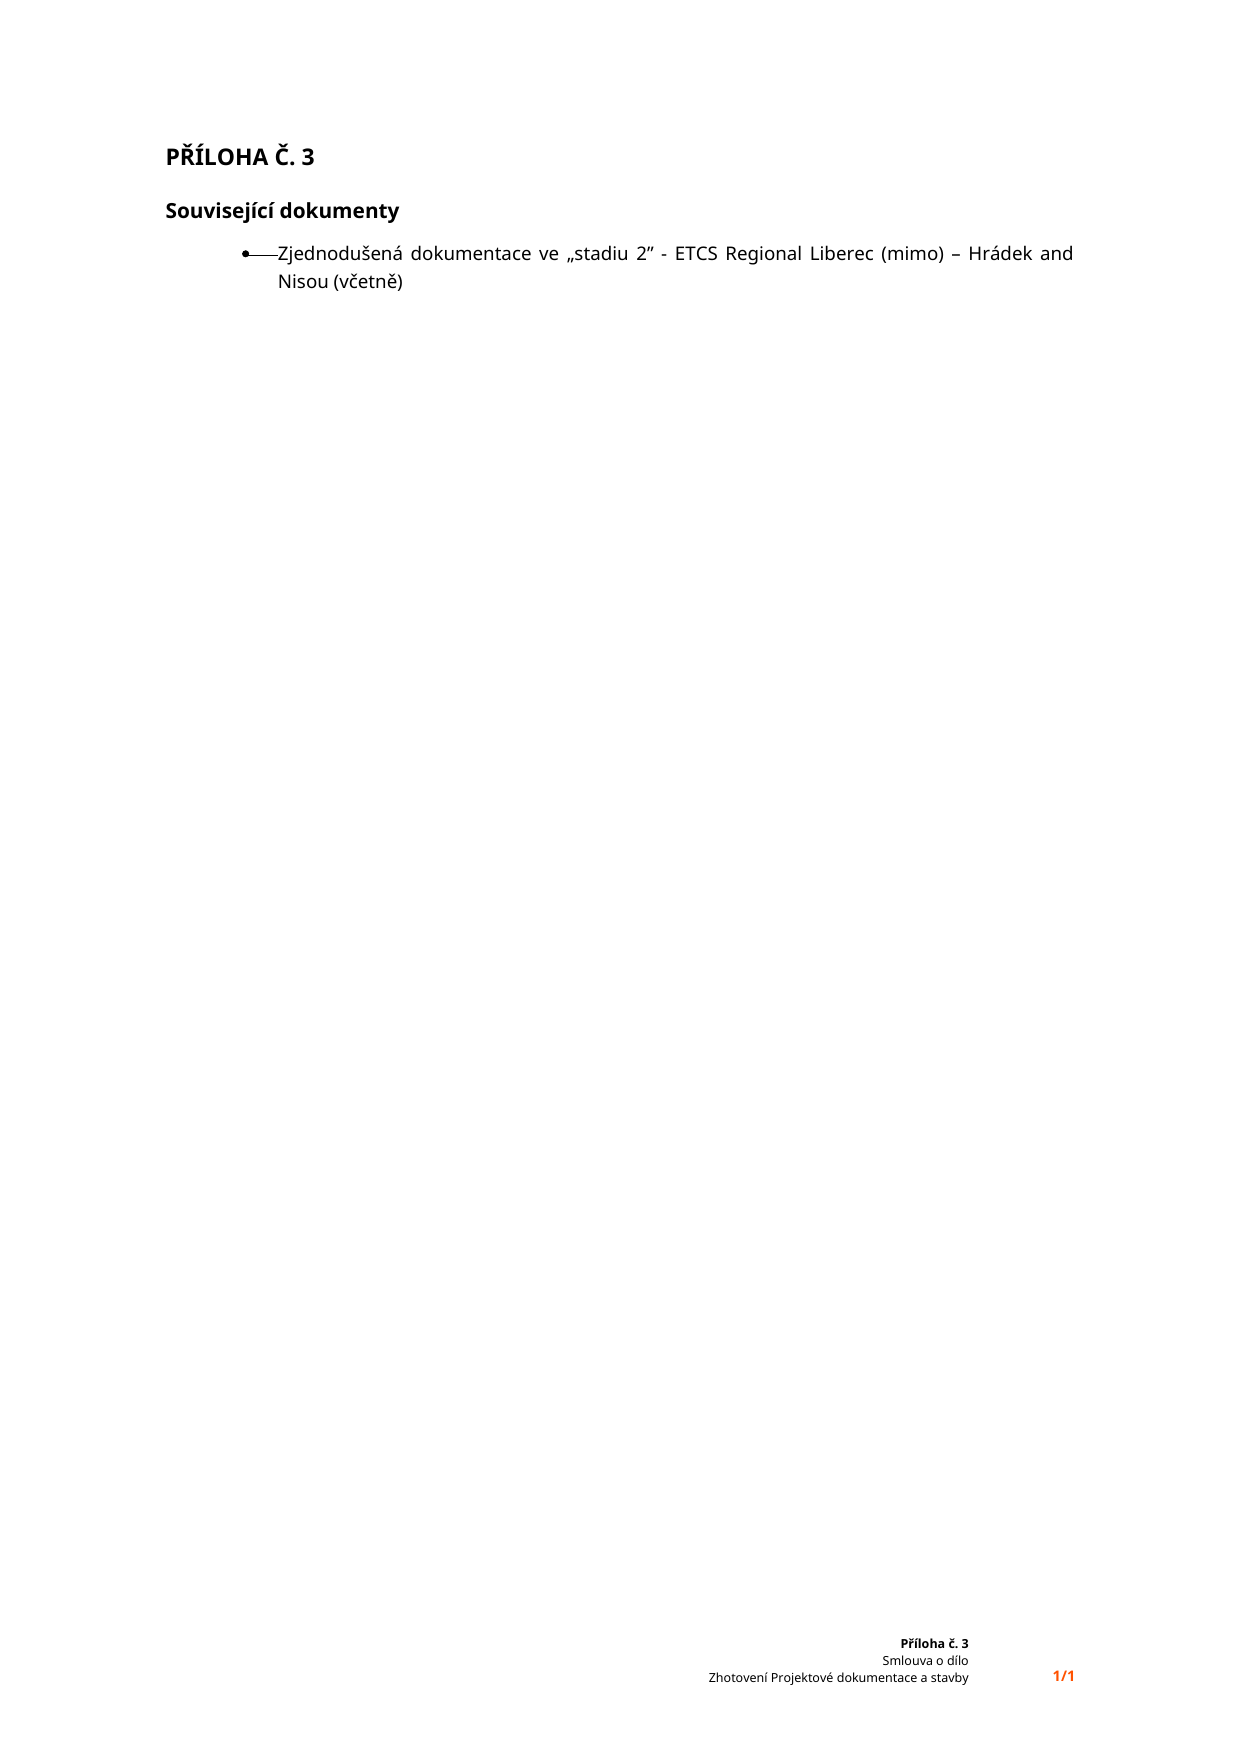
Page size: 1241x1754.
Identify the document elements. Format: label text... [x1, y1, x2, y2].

text Příloha č. 3 [165, 141, 1075, 173]
text Zjednodušená dokumentace ve „stadiu 2” - ETCS Regional Liberec (mimo) – Hrádek and Nisou (včetně) [242, 240, 1075, 294]
text Související dokumenty [165, 197, 1075, 225]
